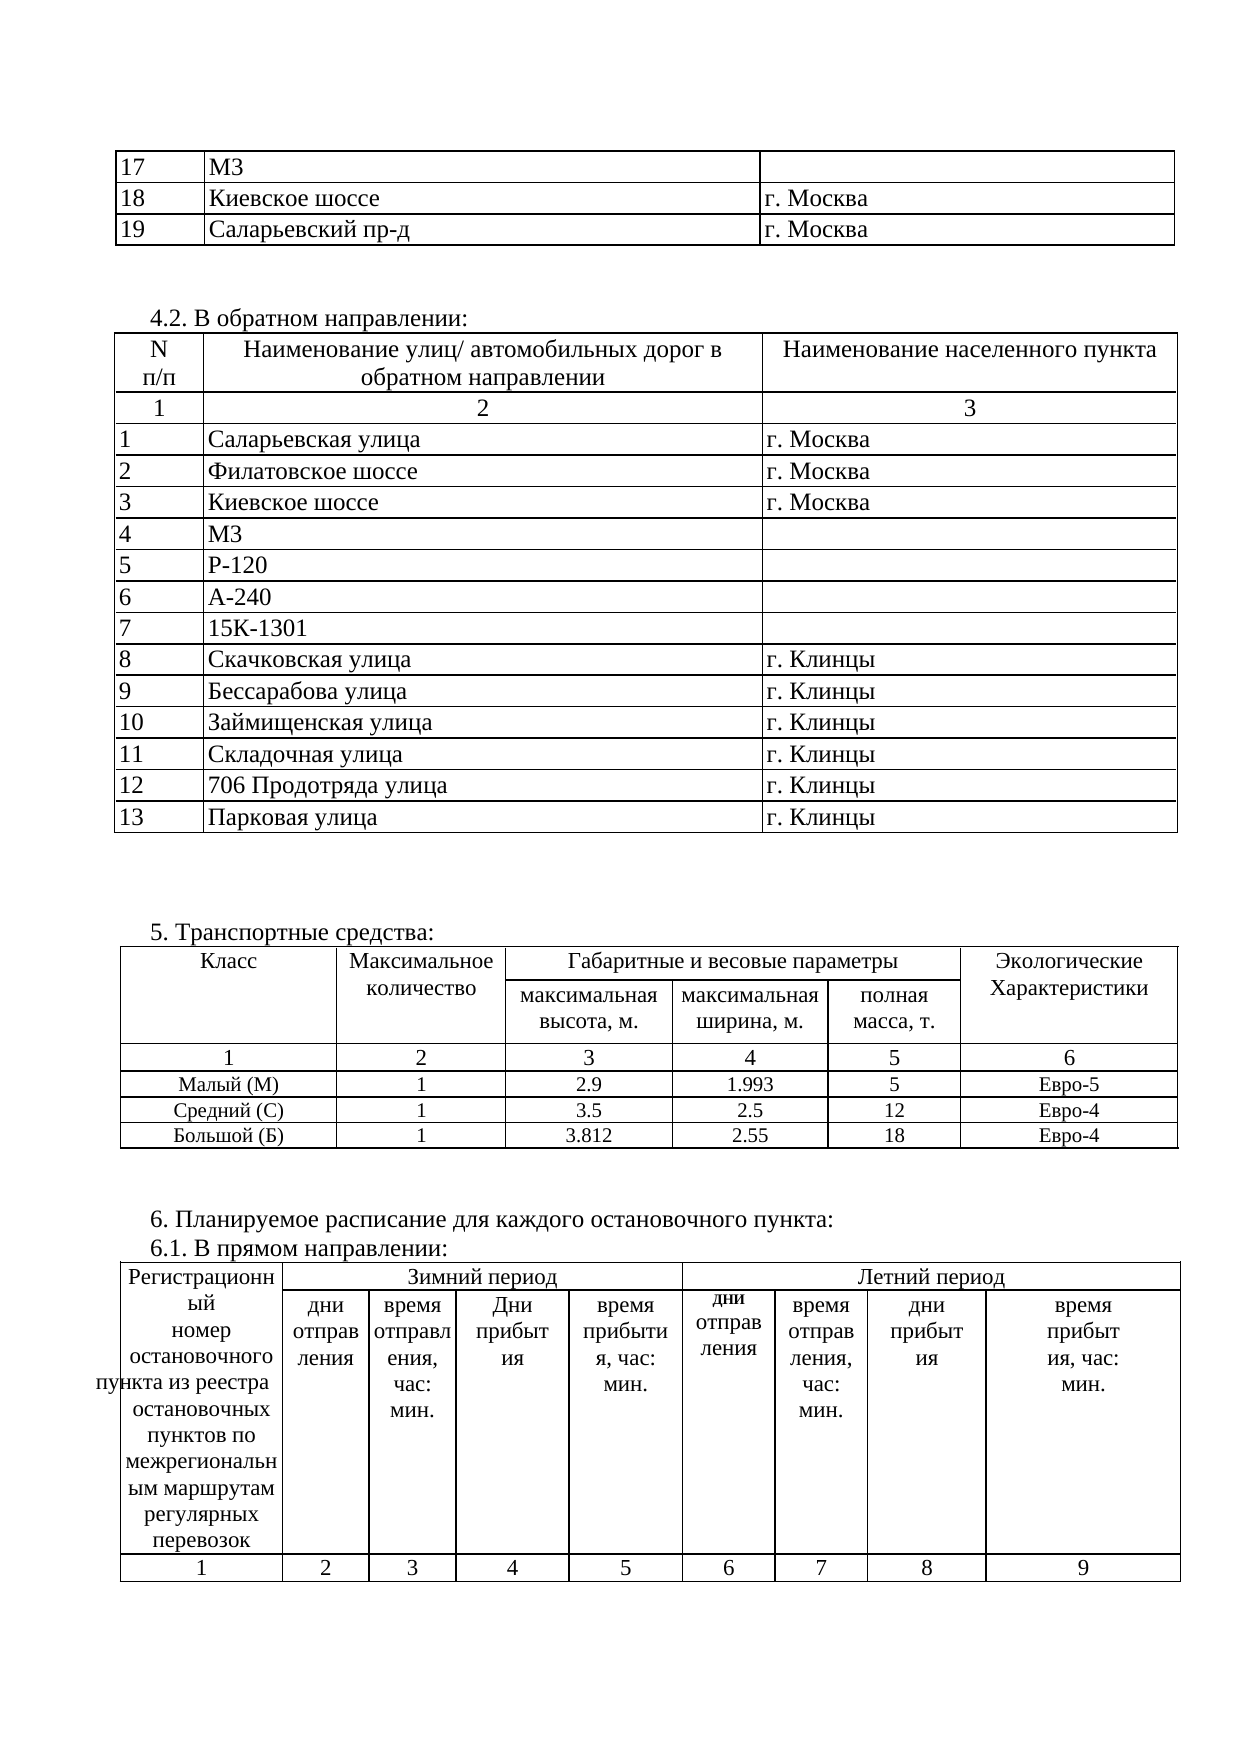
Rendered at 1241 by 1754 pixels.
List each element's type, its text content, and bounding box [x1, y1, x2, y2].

table_cell 706 Продотряда улица [204, 770, 762, 800]
table_cell 4 [115, 518, 203, 548]
table_cell максимальная высота, м. [506, 981, 672, 1042]
table_header Наименование населенного пункта [763, 334, 1177, 391]
table_header N п/п [115, 334, 203, 391]
text 6.1. В прямом направлении: [150, 1233, 1090, 1261]
table_cell 11 [115, 738, 203, 769]
table_cell 5 [115, 550, 203, 580]
table_cell 2 [283, 1555, 368, 1581]
table_cell [763, 549, 1177, 580]
table_cell 2 [204, 393, 762, 423]
table_cell г. Москва [761, 215, 1174, 244]
table_cell 9 [987, 1555, 1180, 1581]
table_cell 15К-1301 [204, 613, 762, 643]
table_cell 10 [115, 707, 203, 737]
table_cell г. Клинцы [763, 706, 1177, 737]
table_header Габаритные и весовые параметры [506, 947, 960, 979]
table_cell 4 [457, 1555, 568, 1581]
table_cell 6 [683, 1555, 774, 1581]
table_header Наименование улиц/ автомобильных дорог в обратном направлении [204, 334, 762, 391]
table_cell г. Москва [763, 423, 1177, 454]
table_cell Малый (М) [121, 1072, 336, 1096]
table_cell 5 [829, 1044, 960, 1070]
table_cell г. Клинцы [763, 769, 1177, 800]
table_cell 2.5 [673, 1098, 827, 1122]
table_cell Саларьевская улица [204, 424, 762, 454]
table_cell 3 [370, 1555, 455, 1581]
table_cell время отправл ения, час: мин. [370, 1291, 455, 1553]
table_cell г. Москва [761, 183, 1174, 213]
table_cell г. Москва [763, 486, 1177, 517]
table_cell 1 [337, 1072, 505, 1096]
table_cell 3 [115, 487, 203, 517]
table_header Летний период [683, 1263, 1180, 1289]
table_cell [763, 517, 1177, 548]
table_cell время прибыти я, час: мин. [570, 1291, 682, 1553]
table_cell 3.812 [506, 1123, 672, 1147]
table_cell 3.5 [506, 1098, 672, 1122]
table_cell 18 [829, 1123, 960, 1147]
table_cell М3 [204, 519, 762, 548]
table_cell [763, 580, 1177, 611]
table_cell Евро-5 [961, 1072, 1177, 1096]
table_cell 3 [506, 1044, 672, 1070]
text 6. Планируемое расписание для каждого остановочного пункта: [150, 1204, 1090, 1233]
table_cell Р-120 [204, 550, 762, 580]
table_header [121, 1263, 282, 1553]
table_cell 7 [776, 1555, 867, 1581]
text 5. Транспортные средства: [150, 917, 1090, 946]
table_cell 3 [763, 391, 1177, 423]
table_cell Складочная улица [204, 739, 762, 769]
table_cell Скачковская улица [204, 645, 762, 674]
table_cell 2 [115, 455, 203, 486]
table_cell полная масса, т. [829, 981, 960, 1042]
table_cell Евро-4 [961, 1123, 1177, 1147]
table_cell Филатовское шоссе [204, 456, 762, 486]
table_cell Средний (С) [121, 1098, 336, 1122]
table_cell Дни прибыт ия [457, 1291, 568, 1553]
table_cell [763, 611, 1177, 643]
table_cell 2.9 [506, 1072, 672, 1096]
table_cell 2 [337, 1044, 505, 1070]
table_cell 6 [961, 1044, 1177, 1070]
table_cell дни прибыт ия [868, 1291, 985, 1553]
table_cell 18 [117, 183, 204, 213]
table_cell Евро-4 [961, 1098, 1177, 1122]
table_cell ДНИ отправ ления [683, 1291, 774, 1553]
table_cell Бессарабова улица [204, 676, 762, 706]
table_cell 19 [117, 215, 204, 244]
table_cell Киевское шоссе [204, 487, 762, 517]
table_cell Киевское шоссе [205, 183, 759, 213]
table_cell г. Клинцы [763, 643, 1177, 674]
table_cell 6 [115, 581, 203, 611]
table_cell 12 [829, 1098, 960, 1122]
table_cell г. Клинцы [763, 800, 1177, 832]
table_cell 8 [115, 644, 203, 674]
text 4.2. В обратном направлении: [150, 303, 1090, 332]
table_cell А-240 [204, 582, 762, 611]
table_cell Займищенская улица [204, 707, 762, 737]
table_cell г. Москва [763, 454, 1177, 486]
table_cell 1.993 [673, 1072, 827, 1096]
table_cell 13 [115, 801, 203, 832]
table_cell 5 [570, 1555, 682, 1581]
table_cell 1 [337, 1123, 505, 1147]
table_cell Большой (Б) [121, 1123, 336, 1147]
table_cell дни отправ ления [283, 1291, 368, 1553]
table_cell 7 [115, 613, 203, 643]
table_cell 5 [829, 1072, 960, 1096]
table_cell 4 [673, 1044, 827, 1070]
table_cell 17 [117, 152, 204, 181]
table_cell г. Клинцы [763, 674, 1177, 706]
table_cell 1 [115, 424, 203, 454]
table_cell 1 [337, 1098, 505, 1122]
table_cell [761, 152, 1174, 181]
table_cell Парковая улица [204, 802, 762, 832]
table_header Класс [121, 947, 336, 1042]
table_cell 12 [115, 770, 203, 800]
table_cell 1 [121, 1555, 282, 1581]
table_cell максимальная ширина, м. [673, 981, 827, 1042]
table_header Зимний период [283, 1263, 682, 1289]
table_header Экологические Характеристики [961, 947, 1177, 1042]
table_header Максимальное количество [337, 947, 505, 1042]
table_cell 2.55 [673, 1123, 827, 1147]
table_cell Саларьевский пр-д [205, 215, 759, 244]
table_cell 1 [121, 1044, 336, 1070]
table_cell М3 [205, 152, 759, 181]
table_cell 9 [115, 675, 203, 706]
table_cell 8 [868, 1555, 985, 1581]
table_cell 1 [115, 392, 203, 423]
table_cell время отправ ления, час: мин. [776, 1291, 867, 1553]
table_cell г. Клинцы [763, 737, 1177, 769]
table_cell время прибыт ия, час: мин. [987, 1291, 1180, 1553]
